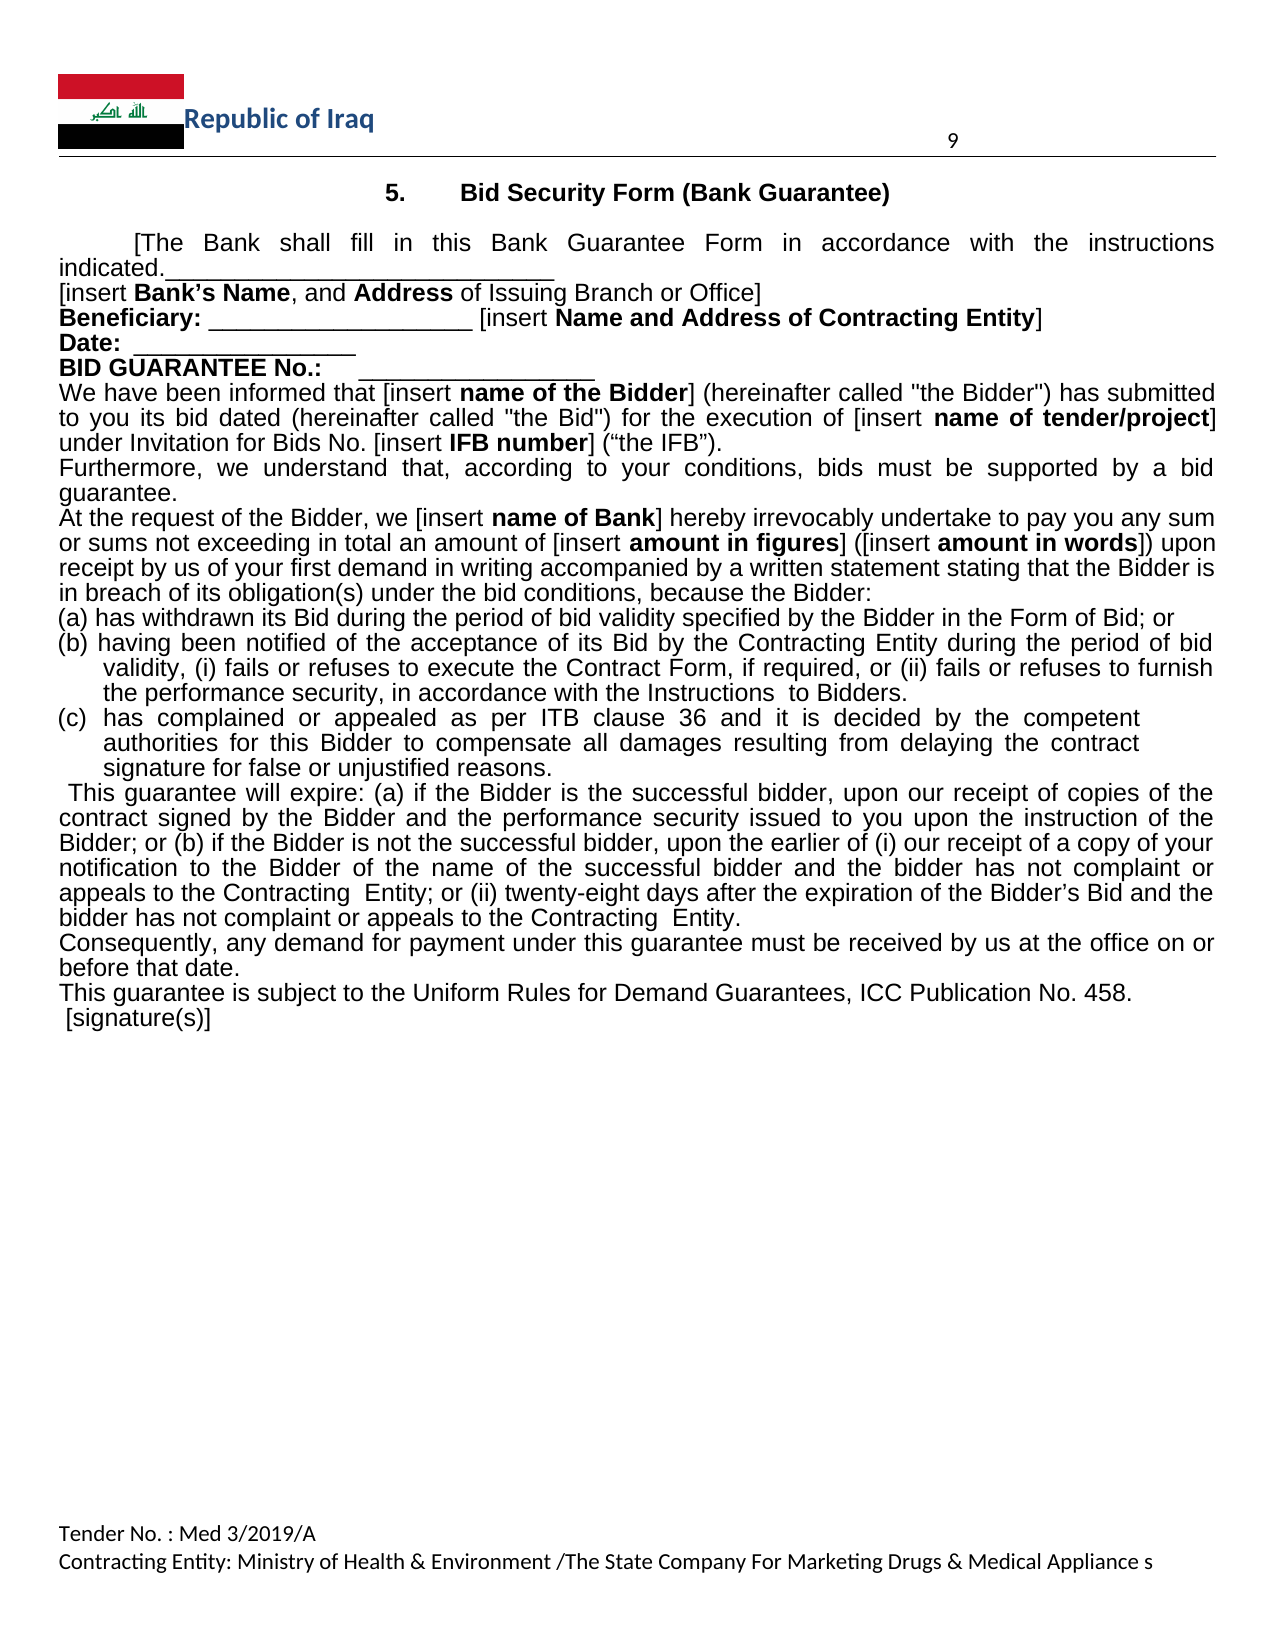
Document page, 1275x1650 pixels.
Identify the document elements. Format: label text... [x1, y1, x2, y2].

picture [58, 74, 184, 149]
text We have been informed that [insert name of the Bidder] (hereinafter called "the Bidder") has submitted to you its bid dated (hereinafter called "the Bid") for the execution of [insert name of tender/project] under Invitation for Bids No. [insert IFB number] (“the IFB”). [58, 382, 1216, 457]
text (b) having been notified of the acceptance of its Bid by the Contracting Entity during the period of bid validity, (i) fails or refuses to execute the Contract Form, if required, or (ii) fails or refuses to furnish the performance security, in accordance with the Instructions to Bidders. [57, 632, 1216, 707]
text Consequently, any demand for payment under this guarantee must be received by us at the office on or before that date. [58, 932, 1216, 982]
text This guarantee will expire: (a) if the Bidder is the successful bidder, upon our receipt of copies of the contract signed by the Bidder and the performance security issued to you upon the instruction of the Bidder; or (b) if the Bidder is not the successful bidder, upon the earlier of (i) our receipt of a copy of your notification to the Bidder of the name of the successful bidder and the bidder has not complaint or appeals to the Contracting Entity; or (ii) twenty-eight days after the expiration of the Bidder’s Bid and the bidder has not complaint or appeals to the Contracting Entity. [58, 782, 1216, 932]
text [The Bank shall fill in this Bank Guarantee Form in accordance with the instructions indicated.____________________________ [insert Bank’s Name, and Address of Issuing Branch or Office] [58, 232, 1216, 307]
text (a) has withdrawn its Bid during the period of bid validity specified by the Bidder in the Form of Bid; or [57, 607, 1216, 632]
text Beneficiary: ___________________ [insert Name and Address of Contracting Entity] [58, 307, 1216, 332]
text Date: ________________ [58, 332, 1216, 357]
text At the request of the Bidder, we [insert name of Bank] hereby irrevocably undertake to pay you any sum or sums not exceeding in total an amount of [insert amount in figures] ([insert amount in words]) upon receipt by us of your first demand in writing accompanied by a written statement stating that the Bidder is in breach of its obligation(s) under the bid conditions, because the Bidder: [58, 507, 1216, 607]
text 5. Bid Security Form (Bank Guarantee) [58, 157, 1216, 207]
text [signature(s)] [58, 1007, 1216, 1032]
text This guarantee is subject to the Uniform Rules for Demand Guarantees, ICC Publication No. 458. [58, 982, 1216, 1007]
text Furthermore, we understand that, according to your conditions, bids must be supported by a bid guarantee. [58, 457, 1216, 507]
text (c) has complained or appealed as per ITB clause 36 and it is decided by the competent authorities for this Bidder to compensate all damages resulting from delaying the contract signature for false or unjustified reasons. [57, 707, 1141, 782]
text BID GUARANTEE No.: _________________ [58, 357, 1216, 382]
